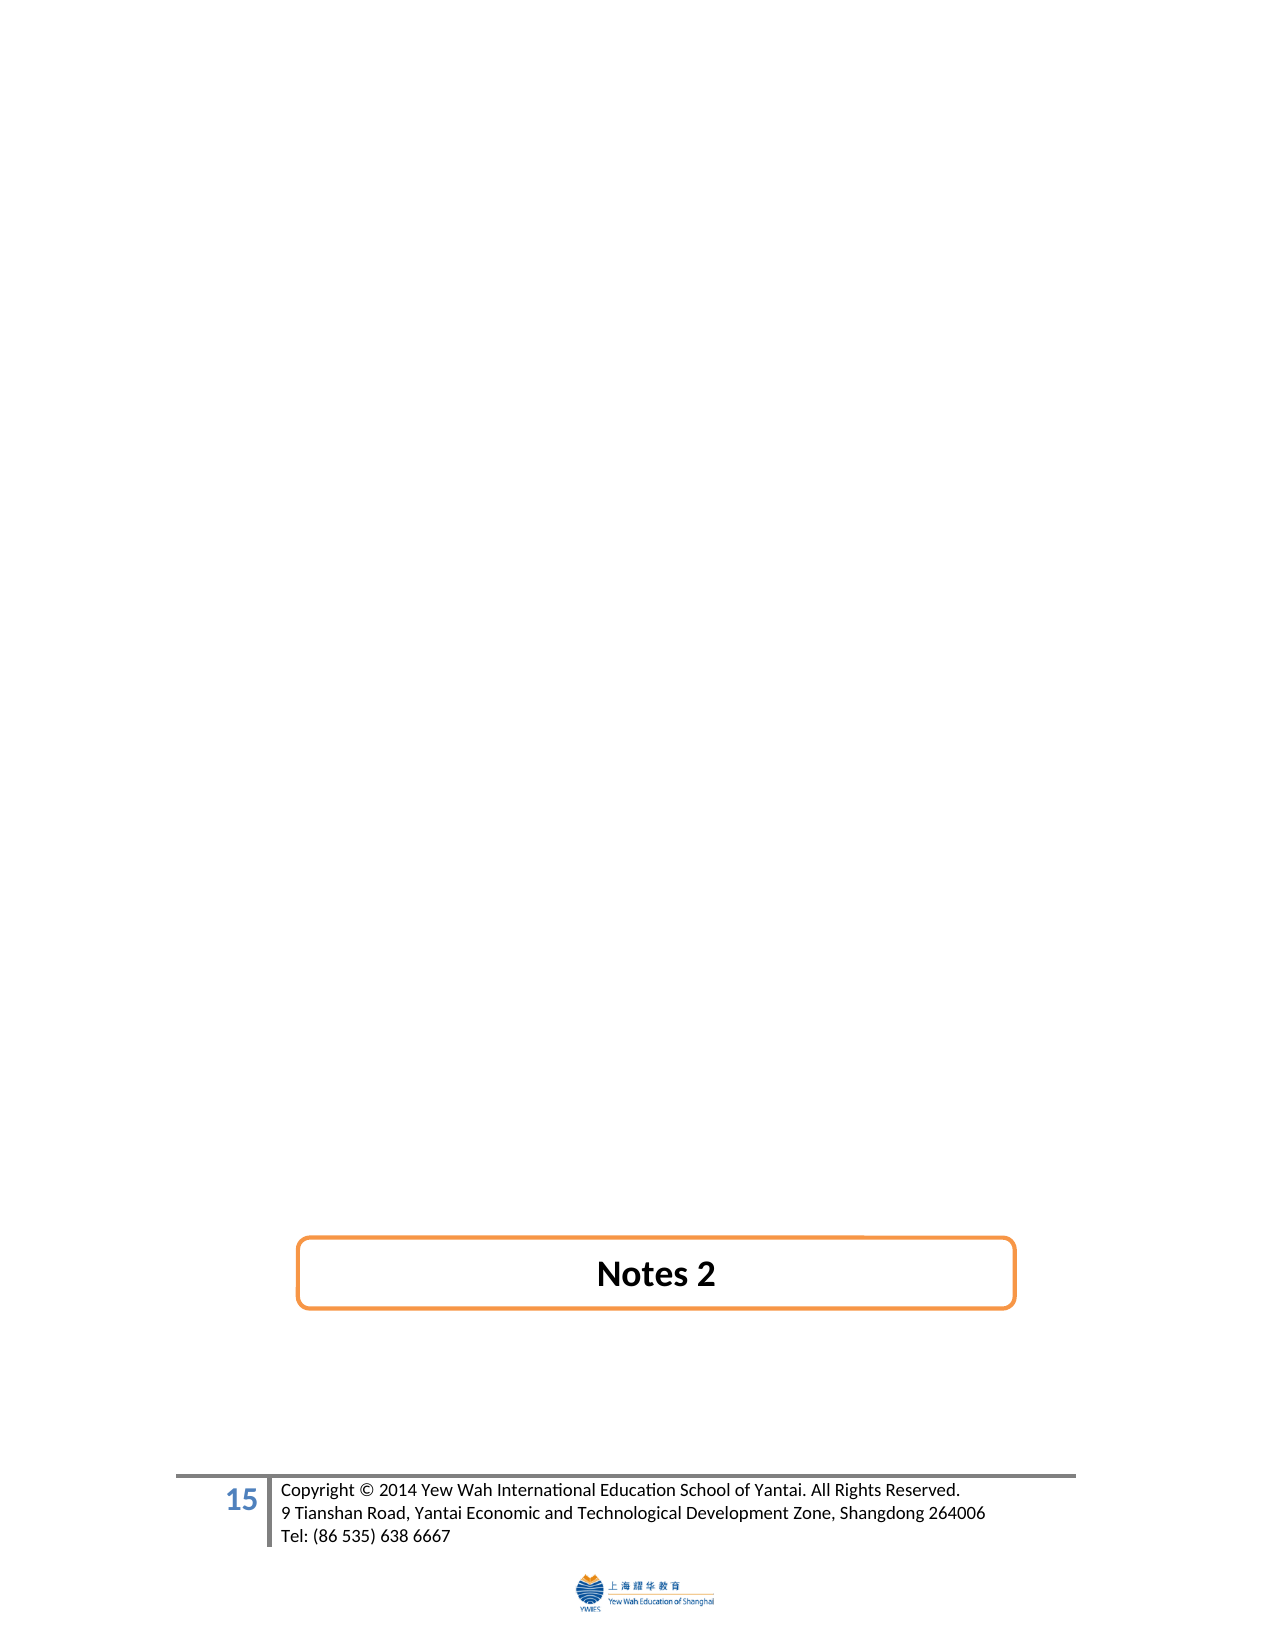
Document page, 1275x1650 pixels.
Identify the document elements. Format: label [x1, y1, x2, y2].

picture [572, 1573, 717, 1611]
